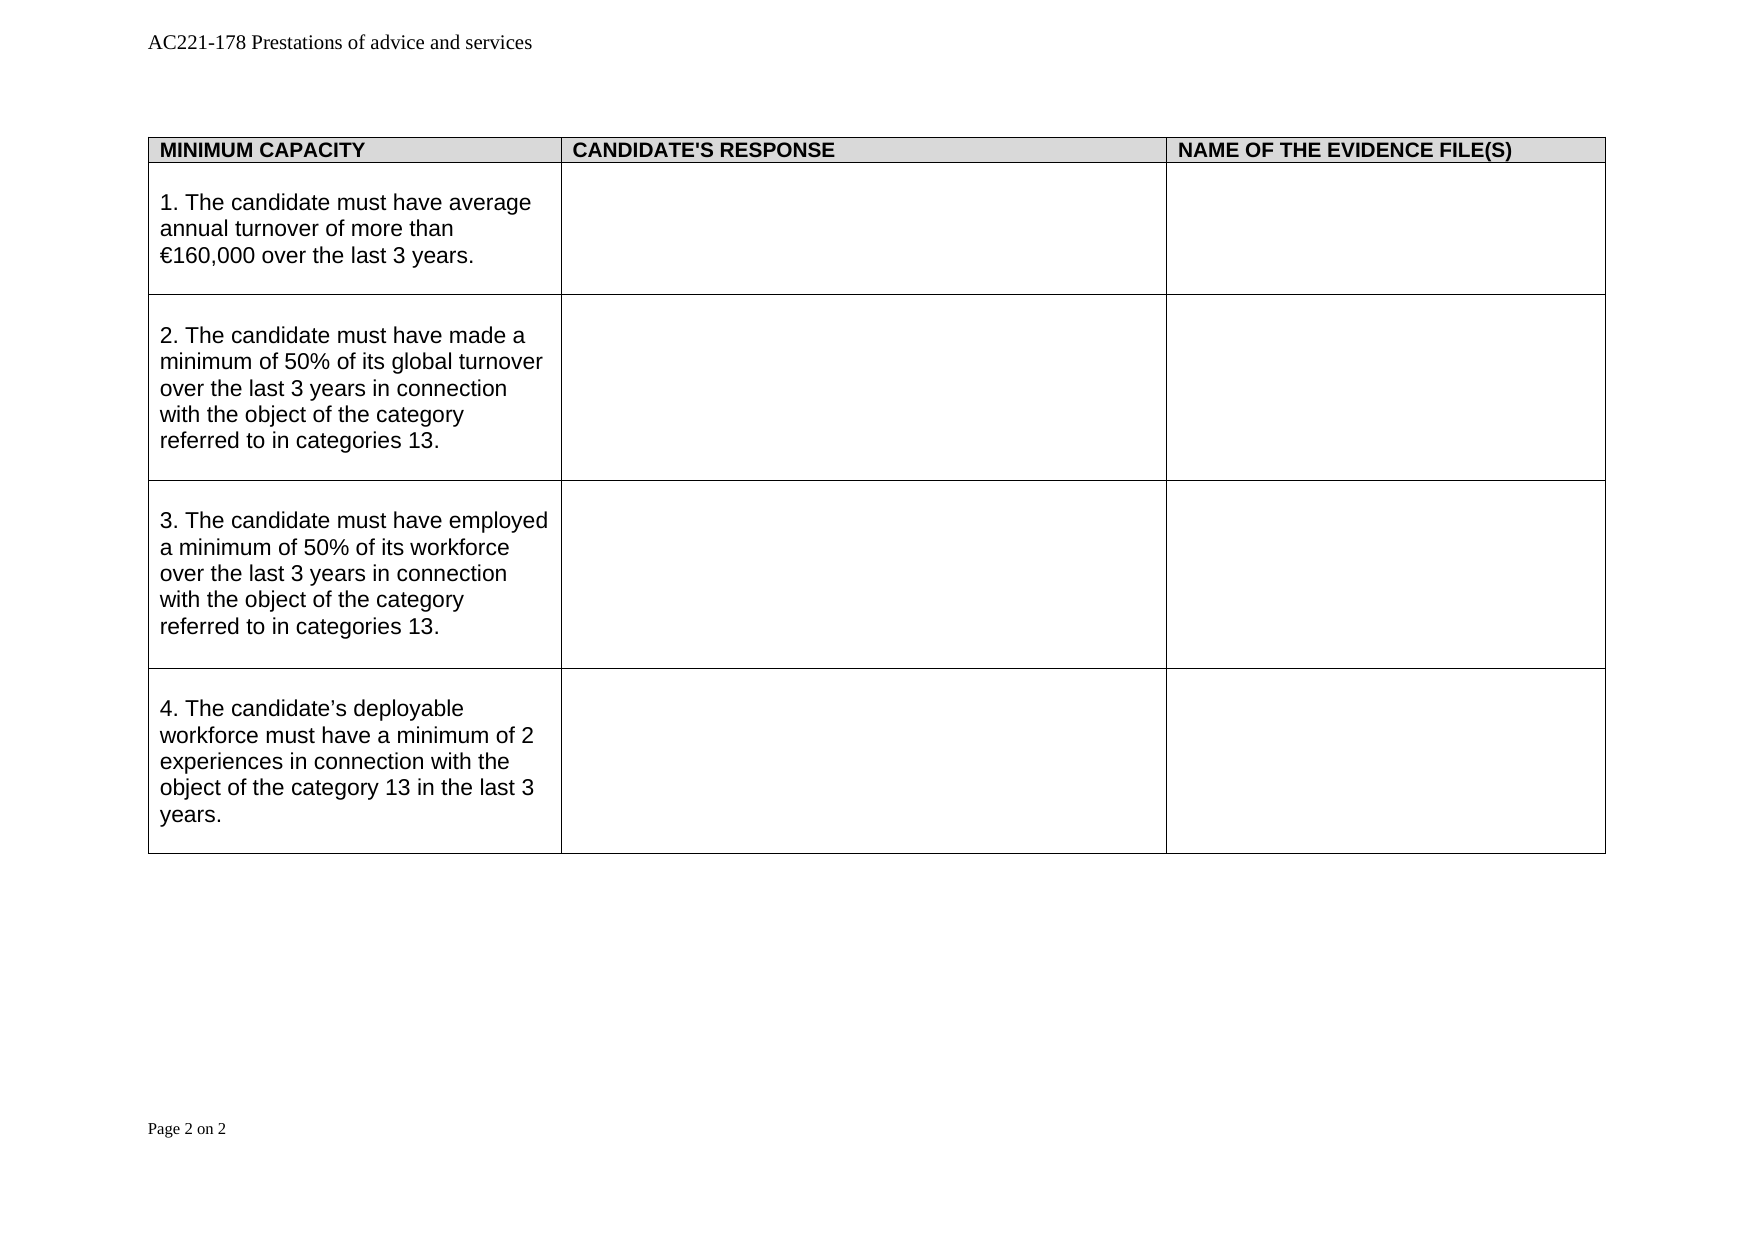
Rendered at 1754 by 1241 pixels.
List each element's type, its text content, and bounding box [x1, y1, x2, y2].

table_cell [562, 163, 1166, 294]
table_cell 1. The candidate must have average annual turnover of more than €160,000 over the last 3 years. [149, 163, 561, 294]
table_header CANDIDATE'S RESPONSE [562, 138, 1166, 162]
table_cell 2. The candidate must have made a minimum of 50% of its global turnover over the last 3 years in connection with the object of the category referred to in categories 13. [149, 295, 561, 480]
table_header NAME OF THE EVIDENCE FILE(S) [1167, 138, 1605, 162]
table_cell [562, 481, 1166, 668]
table_cell [1167, 163, 1605, 294]
table_cell [1167, 295, 1605, 480]
table_cell [1167, 481, 1605, 668]
table_header MINIMUM CAPACITY [149, 138, 561, 162]
table_cell 4. The candidate’s deployable workforce must have a minimum of 2 experiences in connection with the object of the category 13 in the last 3 years. [149, 669, 561, 853]
table_cell [562, 295, 1166, 480]
table_cell [1167, 669, 1605, 853]
table_cell [562, 669, 1166, 853]
table_cell 3. The candidate must have employed a minimum of 50% of its workforce over the last 3 years in connection with the object of the category referred to in categories 13. [149, 481, 561, 668]
